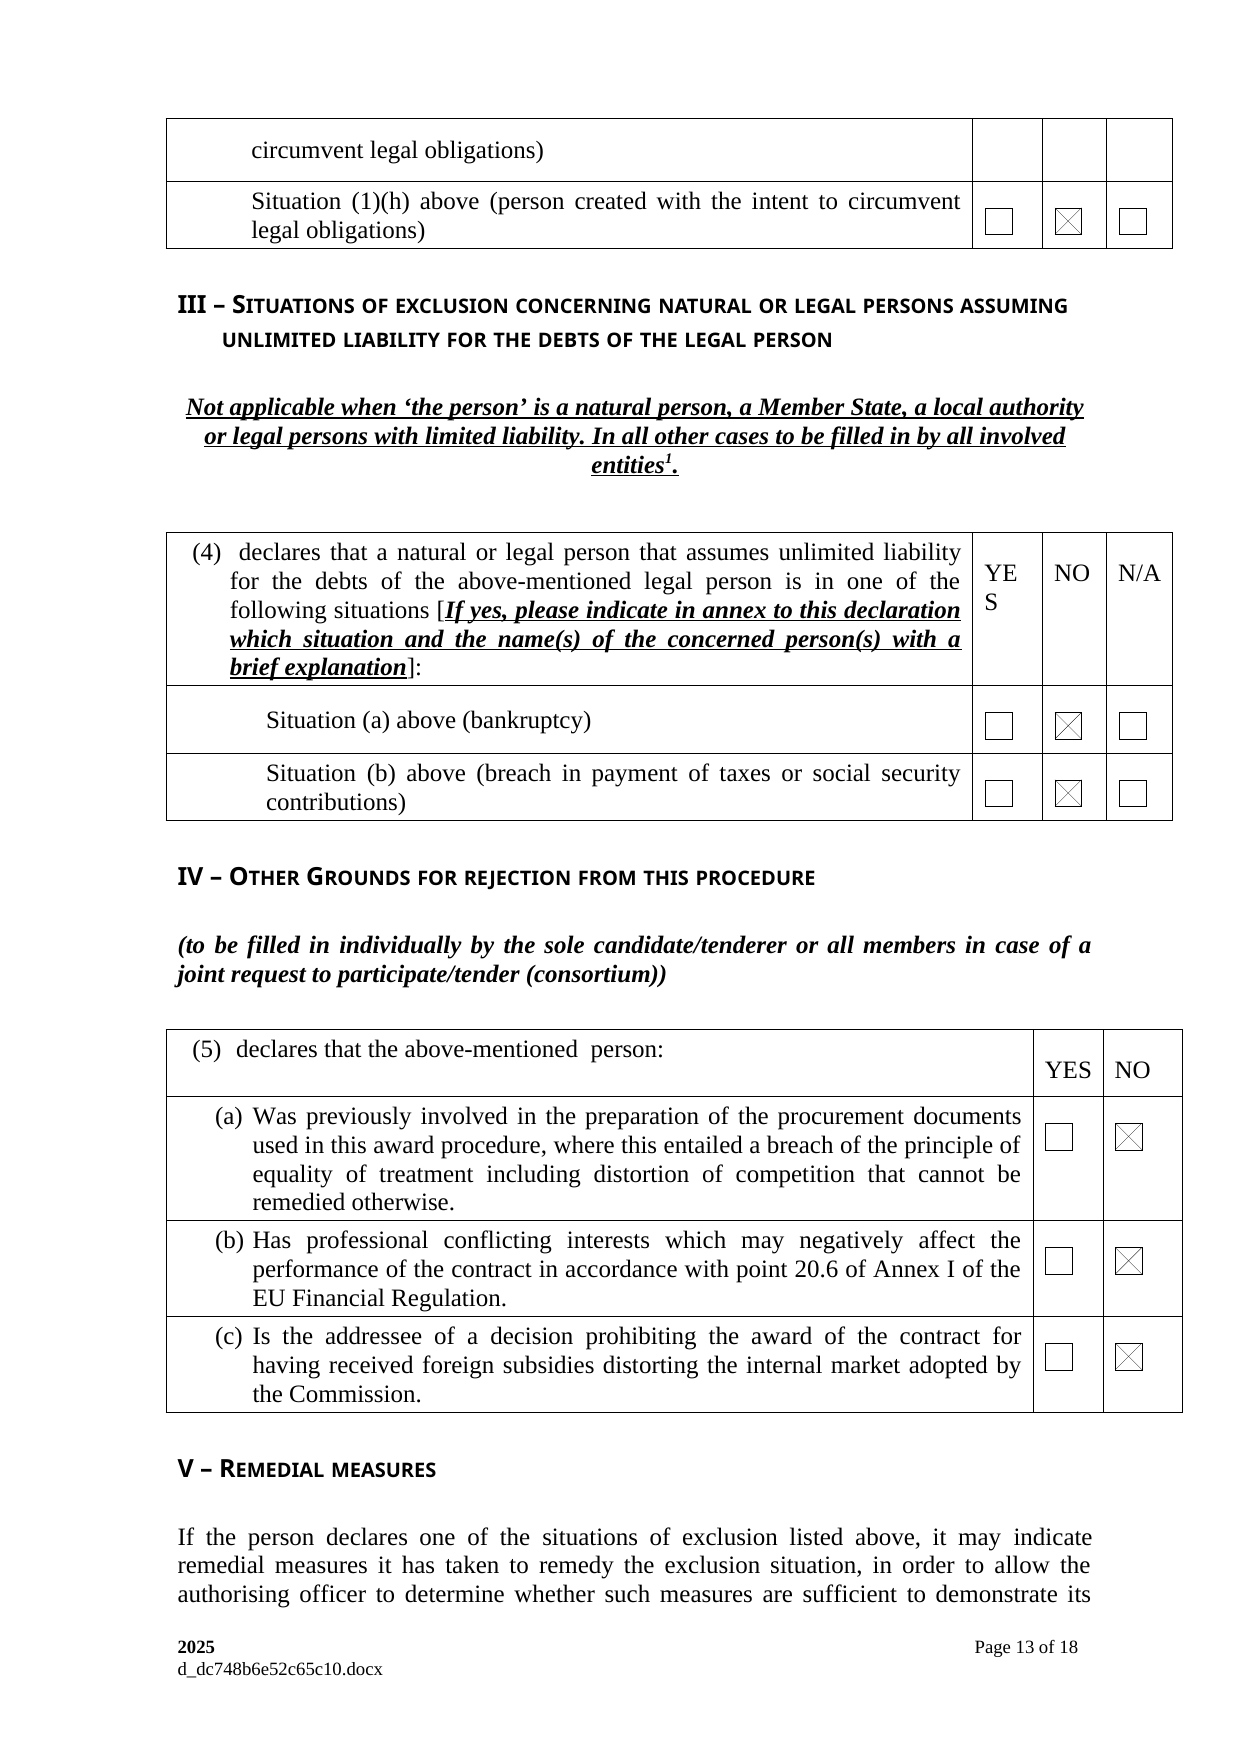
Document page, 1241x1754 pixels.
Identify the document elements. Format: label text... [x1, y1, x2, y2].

table_header NO [1043, 533, 1106, 685]
table_cell [1107, 119, 1172, 181]
text V – Remedial measures [177, 1450, 1092, 1484]
table_cell [1043, 686, 1106, 753]
table_cell [1104, 1317, 1182, 1412]
table_cell [1034, 1221, 1103, 1316]
text Not applicable when ‘the person’ is a natural person, a Member State, a local authority or legal persons with limited liability. In all other cases to be filled in by all involved entities1. [177, 392, 1092, 478]
table_cell [1104, 1221, 1182, 1316]
table_header NO [1104, 1030, 1182, 1096]
table_cell [973, 686, 1042, 753]
table_cell Situation (a) above (bankruptcy) [167, 686, 972, 753]
table_cell [1043, 754, 1106, 820]
table_cell [1107, 754, 1172, 820]
text (to be filled in individually by the sole candidate/tenderer or all members in case of a joint request to participate/tender (consortium)) [177, 930, 1092, 987]
table_cell [1043, 182, 1106, 248]
table_cell [1104, 1097, 1182, 1220]
text III – Situations of exclusion concerning natural or legal persons assuming unlimited liability for the debts of the legal person [177, 287, 1092, 355]
table_cell [1034, 1317, 1103, 1412]
table_cell [1043, 119, 1106, 181]
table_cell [167, 119, 972, 181]
table_cell [973, 182, 1042, 248]
table_cell Situation (1)(h) above (person created with the intent to circumvent legal obligations) [167, 182, 972, 248]
table_cell [973, 754, 1042, 820]
table_cell [973, 119, 1042, 181]
table_header YES [973, 533, 1042, 685]
table_cell [1107, 182, 1172, 248]
table_header N/A [1107, 533, 1172, 685]
table_cell [1107, 686, 1172, 753]
table_cell Is the addressee of a decision prohibiting the award of the contract for having received foreign subsidies distorting the internal market adopted by the Commission. [167, 1317, 1033, 1412]
table_cell Has professional conflicting interests which may negatively affect the performance of the contract in accordance with point 20.6 of Annex I of the EU Financial Regulation. [167, 1221, 1033, 1316]
table_cell Was previously involved in the preparation of the procurement documents used in this award procedure, where this entailed a breach of the principle of equality of treatment including distortion of competition that cannot be remedied otherwise. [167, 1097, 1033, 1220]
table_cell Situation (b) above (breach in payment of taxes or social security contributions) [167, 754, 972, 820]
table_header declares that a natural or legal person that assumes unlimited liability for the debts of the above-mentioned legal person is in one of the following situations [If yes, please indicate in annex to this declaration which situation and the name(s) of the concerned person(s) with a brief explanation]: [167, 533, 972, 685]
table_header declares that the above-mentioned person: [167, 1030, 1033, 1096]
text IV – Other Grounds for rejection from this procedure [177, 858, 1092, 892]
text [177, 1522, 1092, 1608]
table_header YES [1034, 1030, 1103, 1096]
table_cell [1034, 1097, 1103, 1220]
